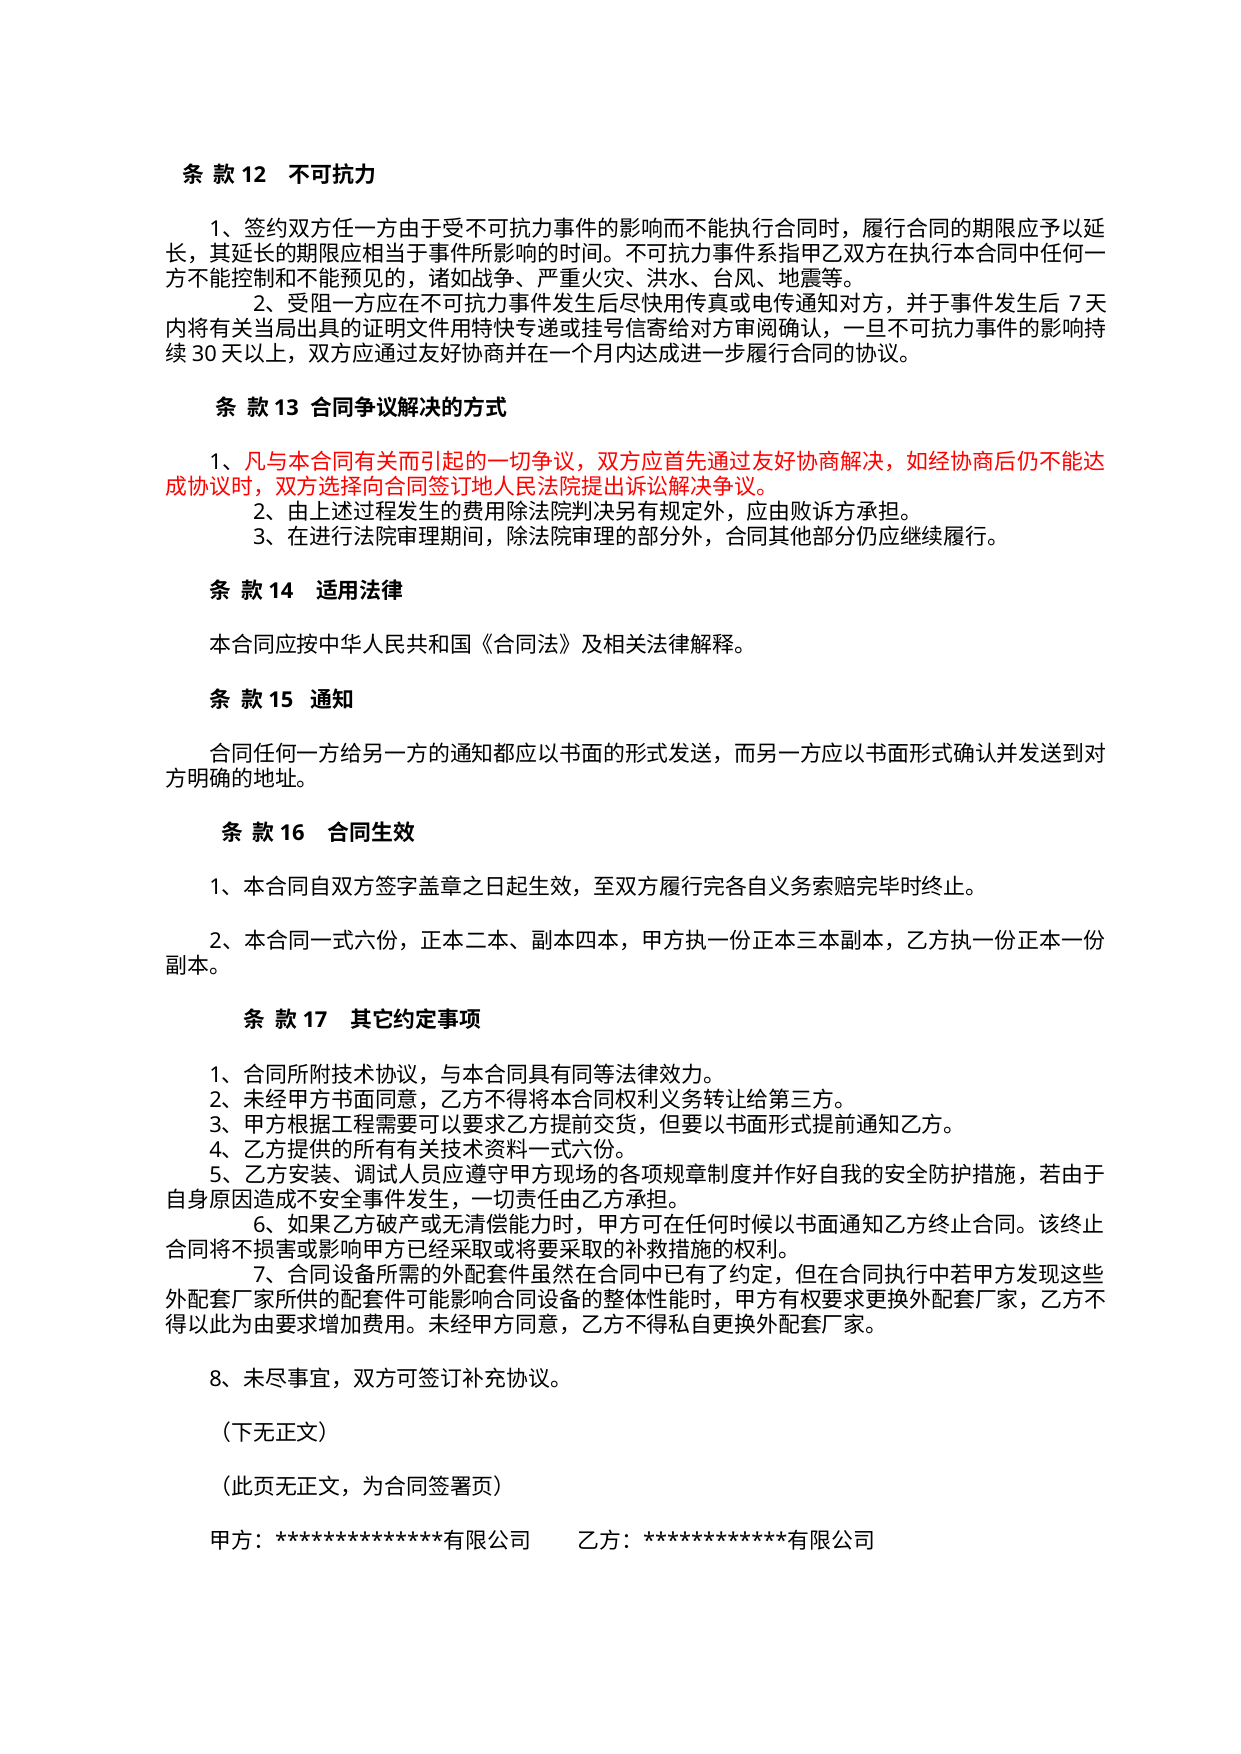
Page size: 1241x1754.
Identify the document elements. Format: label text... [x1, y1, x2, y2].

text （此页无正文，为合同签署页） [165, 1474, 1107, 1499]
text 条 款 13 合同争议解决的方式 [165, 395, 1107, 420]
text 合同任何一方给另一方的通知都应以书面的形式发送，而另一方应以书面形式确认并发送到对方明确的地址。 [165, 741, 1107, 791]
text 1、签约双方任一方由于受不可抗力事件的影响而不能执行合同时，履行合同的期限应予以延长，其延长的期限应相当于事件所影响的时间。不可抗力事件系指甲乙双方在执行本合同中任何一方不能控制和不能预见的，诸如战争、严重火灾、洪水、台风、地震等。 2、受阻一方应在不可抗力事件发生后尽快用传真或电传通知对方，并于事件发生后7天内将有关当局出具的证明文件用特快专递或挂号信寄给对方审阅确认，一旦不可抗力事件的影响持续30天以上，双方应通过友好协商并在一个月内达成进一步履行合同的协议。 [165, 216, 1107, 366]
text 8、未尽事宜，双方可签订补充协议。 [165, 1366, 1107, 1391]
text 1、本合同自双方签字盖章之日起生效，至双方履行完各自义务索赔完毕时终止。 [165, 874, 1107, 899]
text 2、本合同一式六份，正本二本、副本四本，甲方执一份正本三本副本，乙方执一份正本一份副本。 [165, 929, 1107, 979]
text （下无正文） [165, 1420, 1107, 1445]
text 条 款 14 适用法律 [165, 579, 1107, 604]
text 条 款 12 不可抗力 [165, 162, 1107, 187]
text 本合同应按中华人民共和国《合同法》及相关法律解释。 [165, 633, 1107, 658]
text 甲方：**************有限公司 乙方：************有限公司 [165, 1529, 1107, 1554]
text 条 款 16 合同生效 [165, 820, 1107, 845]
text 1、凡与本合同有关而引起的一切争议，双方应首先通过友好协商解决，如经协商后仍不能达成协议时，双方选择向合同签订地人民法院提出诉讼解决争议。 2、由上述过程发生的费用除法院判决另有规定外，应由败诉方承担。 3、在进行法院审理期间，除法院审理的部分外，合同其他部分仍应继续履行。 [165, 449, 1107, 549]
text 1、合同所附技术协议，与本合同具有同等法律效力。 2、未经甲方书面同意，乙方不得将本合同权利义务转让给第三方。 3、甲方根据工程需要可以要求乙方提前交货，但要以书面形式提前通知乙方。 4、乙方提供的所有有关技术资料一式六份。 5、乙方安装、调试人员应遵守甲方现场的各项规章制度并作好自我的安全防护措施，若由于自身原因造成不安全事件发生，一切责任由乙方承担。 6、如果乙方破产或无清偿能力时，甲方可在任何时候以书面通知乙方终止合同。该终止合同将不损害或影响甲方已经采取或将要采取的补救措施的权利。 7、合同设备所需的外配套件虽然在合同中已有了约定，但在合同执行中若甲方发现这些外配套厂家所供的配套件可能影响合同设备的整体性能时，甲方有权要求更换外配套厂家，乙方不得以此为由要求增加费用。未经甲方同意，乙方不得私自更换外配套厂家。 [165, 1062, 1107, 1337]
text 条 款 15 通知 [165, 687, 1107, 712]
text 条 款 17 其它约定事项 [165, 1008, 1107, 1033]
